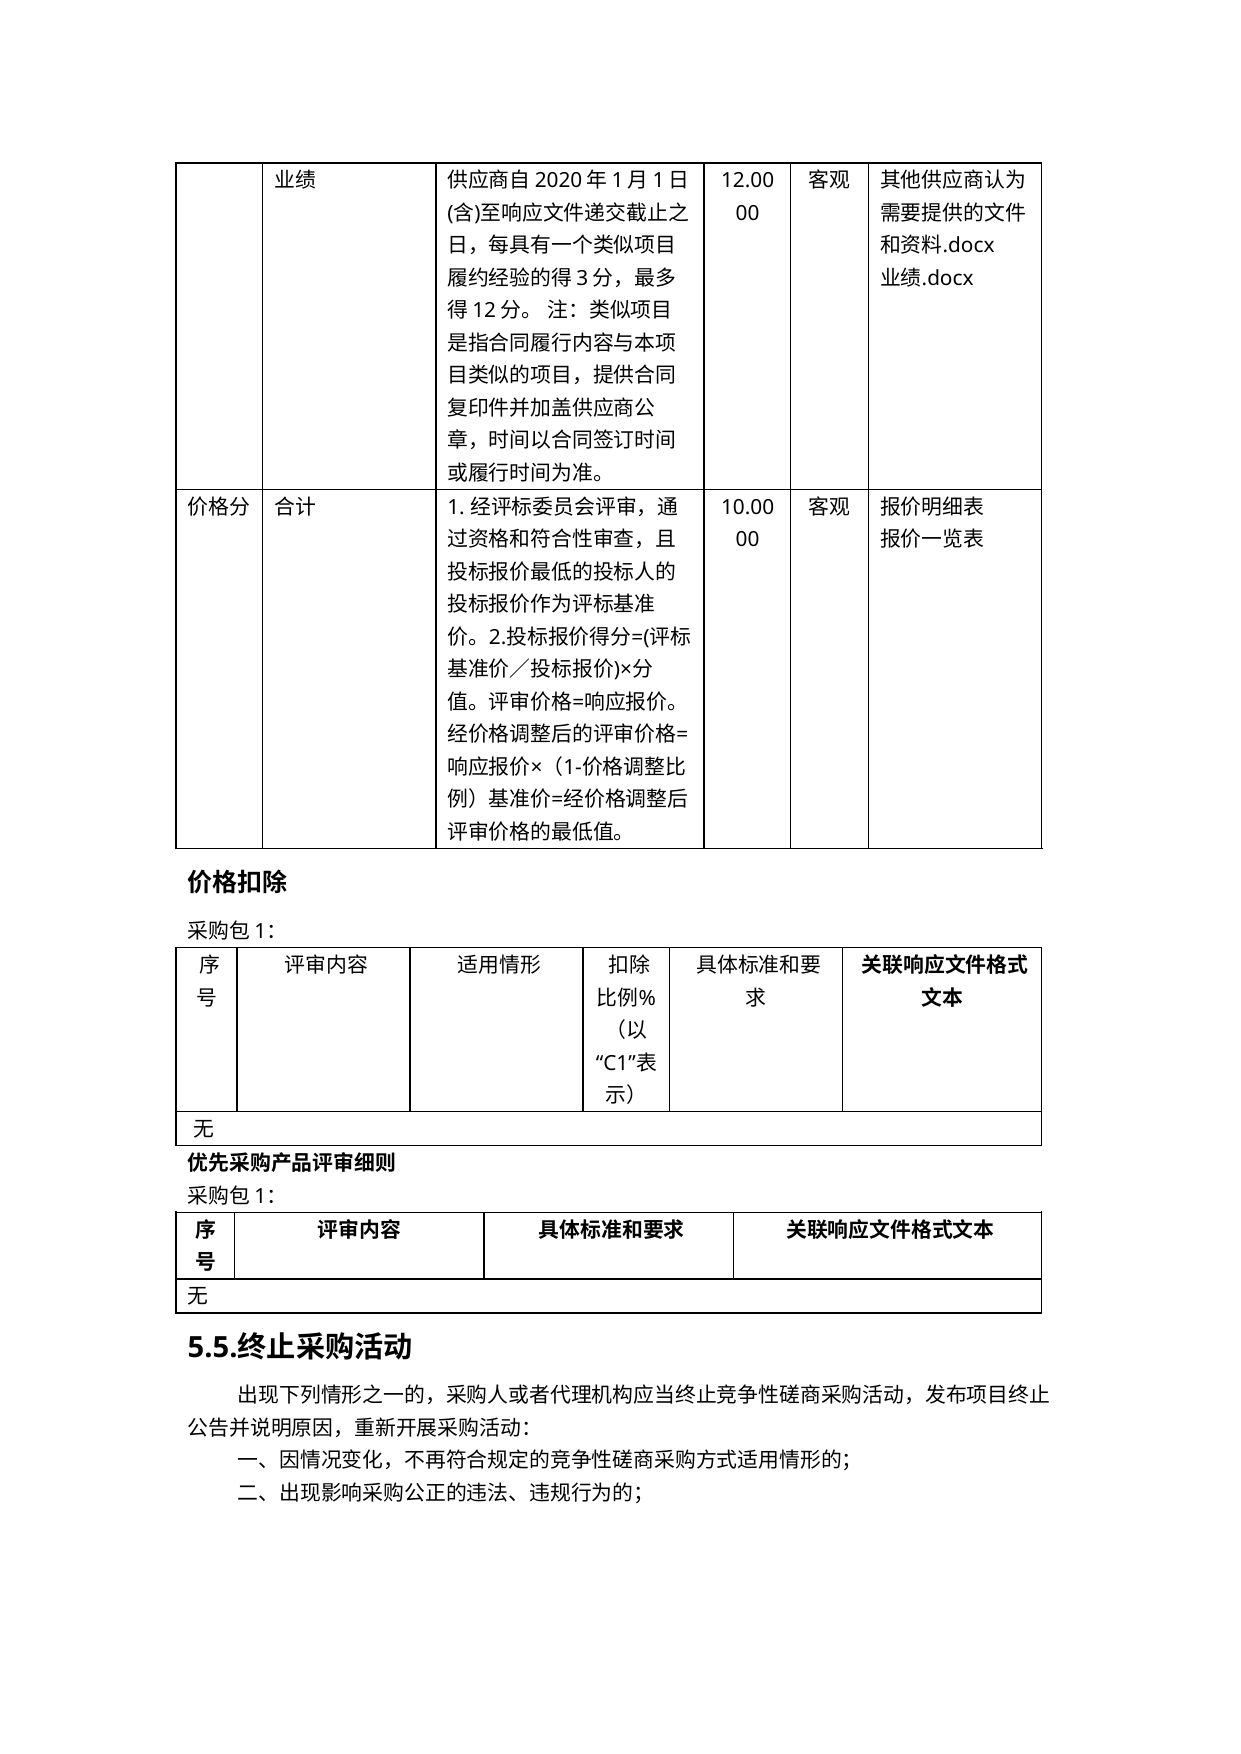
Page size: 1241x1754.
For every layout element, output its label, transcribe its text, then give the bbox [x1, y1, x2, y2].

table_header 评审内容 [238, 948, 409, 1111]
table_header 序号 [177, 1213, 234, 1278]
table_cell 报价明细表 报价一览表 [869, 490, 1041, 848]
table_cell 12.0000 [705, 164, 790, 488]
text 采购包1： [187, 914, 1053, 947]
table_header 关联响应文件格式文本 [734, 1213, 1041, 1278]
table_header 具体标准和要求 [670, 948, 842, 1111]
text 二、出现影响采购公正的违法、违规行为的； [187, 1476, 1053, 1508]
text 优先采购产品评审细则 [187, 1146, 1053, 1179]
table_cell 客观 [791, 164, 868, 488]
table_header 关联响应文件格式文本 [843, 948, 1041, 1111]
table_cell 供应商自2020年1月1日(含)至响应文件递交截止之日，每具有一个类似项目履约经验的得3分，最多得12分。 注：类似项目是指合同履行内容与本项目类似的项目，提供合同复印件并加盖供应商公章，时间以合同签订时间或履行时间为准。 [437, 164, 703, 488]
text 一、因情况变化，不再符合规定的竞争性磋商采购方式适用情形的； [187, 1443, 1053, 1476]
table_cell 无 [177, 1280, 1041, 1312]
table_header 具体标准和要求 [485, 1213, 733, 1278]
table_cell 无 [177, 1112, 1041, 1145]
table_cell 业绩 [263, 164, 435, 488]
table_header 评审内容 [235, 1213, 483, 1278]
table_cell 1. 经评标委员会评审，通过资格和符合性审查，且投标报价最低的投标人的投标报价作为评标基准价。2.投标报价得分=(评标基准价／投标报价)×分值。评审价格=响应报价。经价格调整后的评审价格=响应报价×（1-价格调整比例）基准价=经价格调整后评审价格的最低值。 [437, 490, 703, 848]
table_cell 10.0000 [705, 490, 790, 848]
table_cell 合计 [263, 490, 435, 848]
text 采购包1： [187, 1179, 1053, 1211]
table_header 扣除比例%（以“C1”表示） [584, 948, 669, 1111]
table_cell 价格分 [177, 490, 262, 848]
table_cell 其他供应商认为需要提供的文件和资料.docx 业绩.docx [869, 164, 1041, 488]
table_header 序号 [177, 948, 236, 1111]
table_header 适用情形 [411, 948, 582, 1111]
text 价格扣除 [187, 849, 1053, 914]
text 出现下列情形之一的，采购人或者代理机构应当终止竞争性磋商采购活动，发布项目终止公告并说明原因，重新开展采购活动： [187, 1378, 1053, 1443]
text 5.5.终止采购活动 [187, 1313, 1053, 1378]
table_cell 客观 [791, 490, 868, 848]
